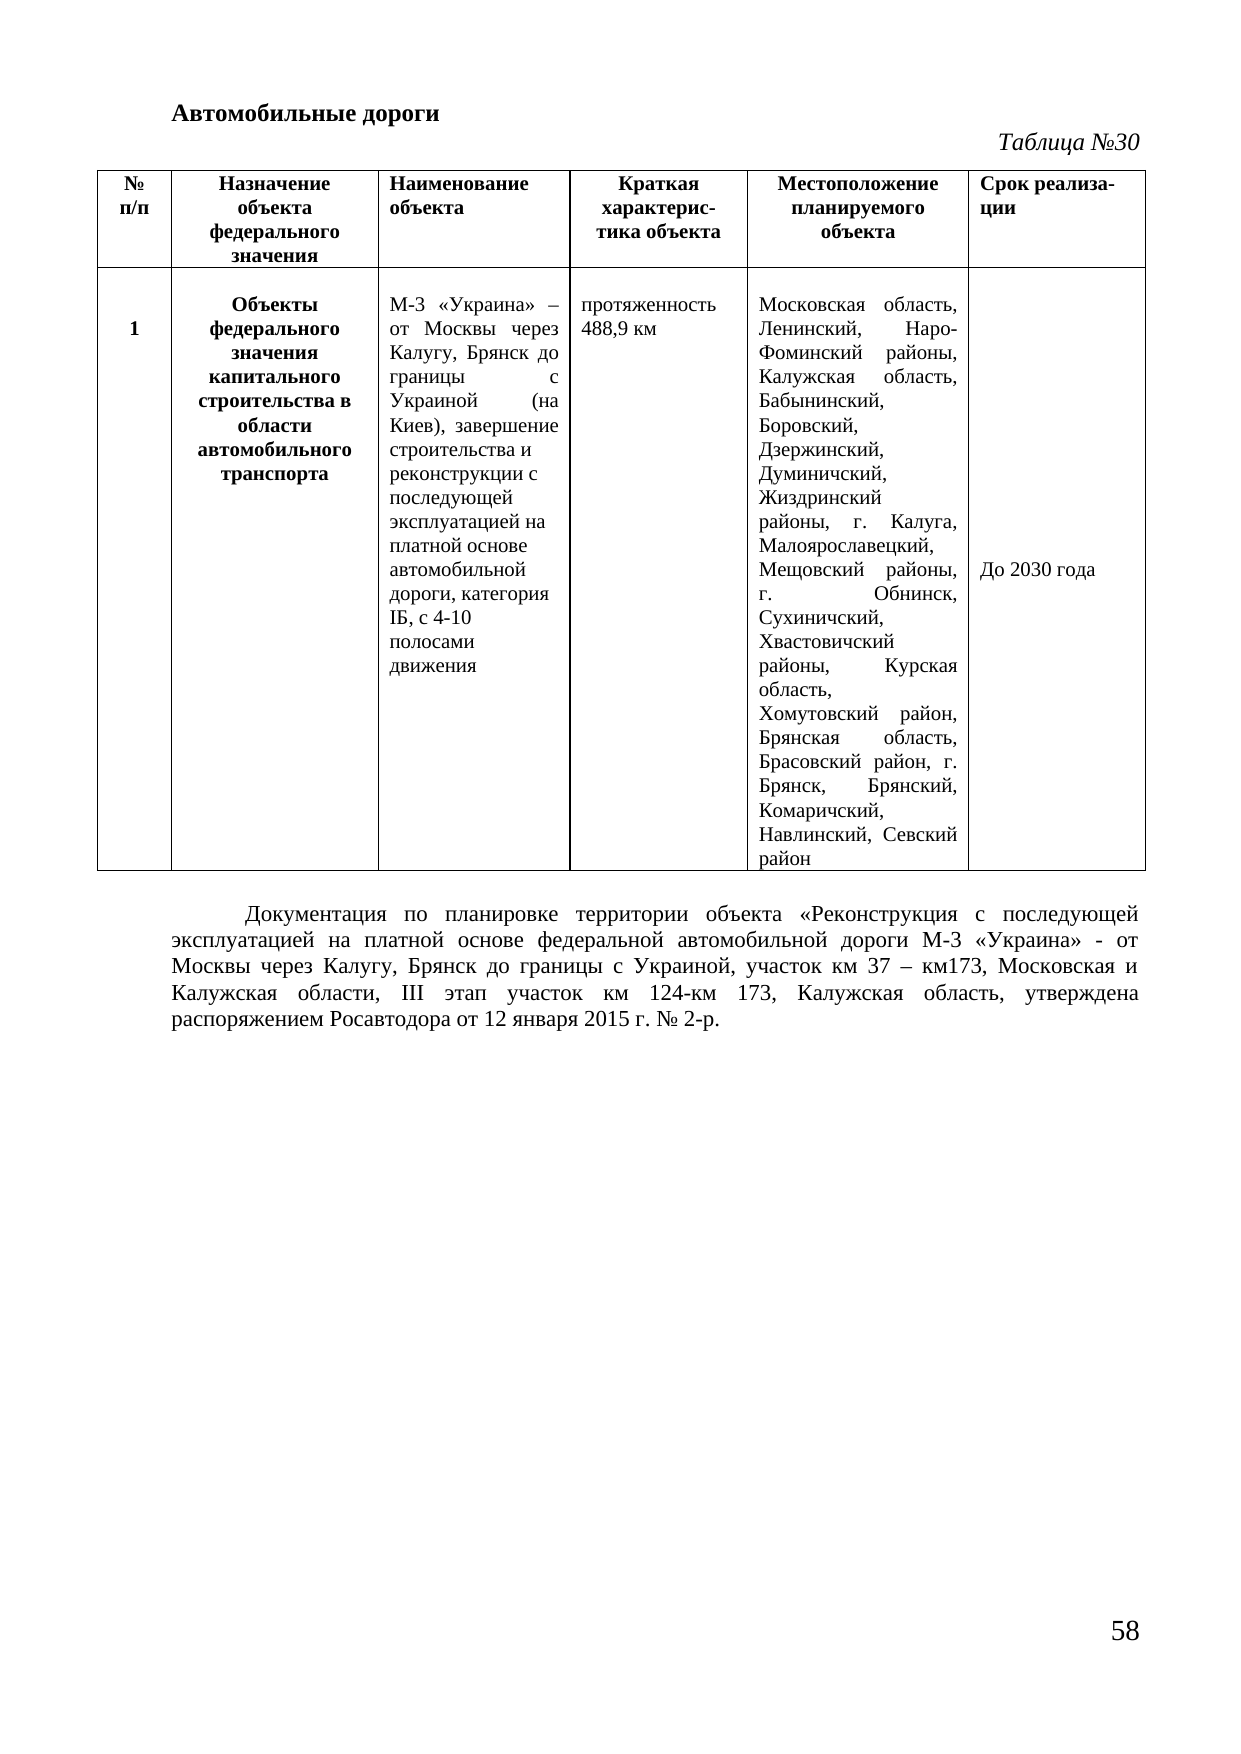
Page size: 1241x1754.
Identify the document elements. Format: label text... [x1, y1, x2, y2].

table_cell Объекты федерального значения капитального строительства в области автомобильного транспорта [172, 268, 378, 870]
table_header № п/п [98, 171, 171, 267]
table_header Местоположение планируемого объекта [748, 171, 968, 267]
text Документация по планировке территории объекта «Реконструкция с последующей эксплуатацией на платной основе федеральной автомобильной дороги М-3 «Украина» - от Москвы через Калугу, Брянск до границы с Украиной, участок км 37 – км173, Московская и Калужская области, III этап участок км 124-км 173, Калужская область, утверждена распоряжением Росавтодора от 12 января 2015 г. № 2-р. [171, 900, 1140, 1032]
table_header Наименование объекта [379, 171, 569, 267]
table_header Срок реализа-ции [969, 171, 1145, 267]
table_cell протяженность 488,9 км [571, 268, 747, 870]
table_cell Московская область, Ленинский, Наро-Фоминский районы, Калужская область, Бабынинский, Боровский, Дзержинский, Думиничский, Жиздринский районы, г. Калуга, Малоярославецкий, Мещовский районы, г. Обнинск, Сухиничский, Хвастовичский районы, Курская область, Хомутовский район, Брянская область, Брасовский район, г. Брянск, Брянский, Комаричский, Навлинский, Севский район [748, 268, 968, 870]
table_cell 1 [98, 268, 171, 870]
text Таблица №30 [283, 127, 1140, 155]
table_cell М-3 «Украина» – от Москвы через Калугу, Брянск до границы с Украиной (на Киев), завершение строительства и реконструкции с последующей эксплуатацией на платной основе автомобильной дороги, категория IБ, с 4-10 полосами движения [379, 268, 569, 870]
table_header Краткая характерис-тика объекта [571, 171, 747, 267]
text Автомобильные дороги [171, 98, 1140, 127]
table_cell До 2030 года [969, 268, 1145, 870]
table_header Назначение объекта федерального значения [172, 171, 378, 267]
